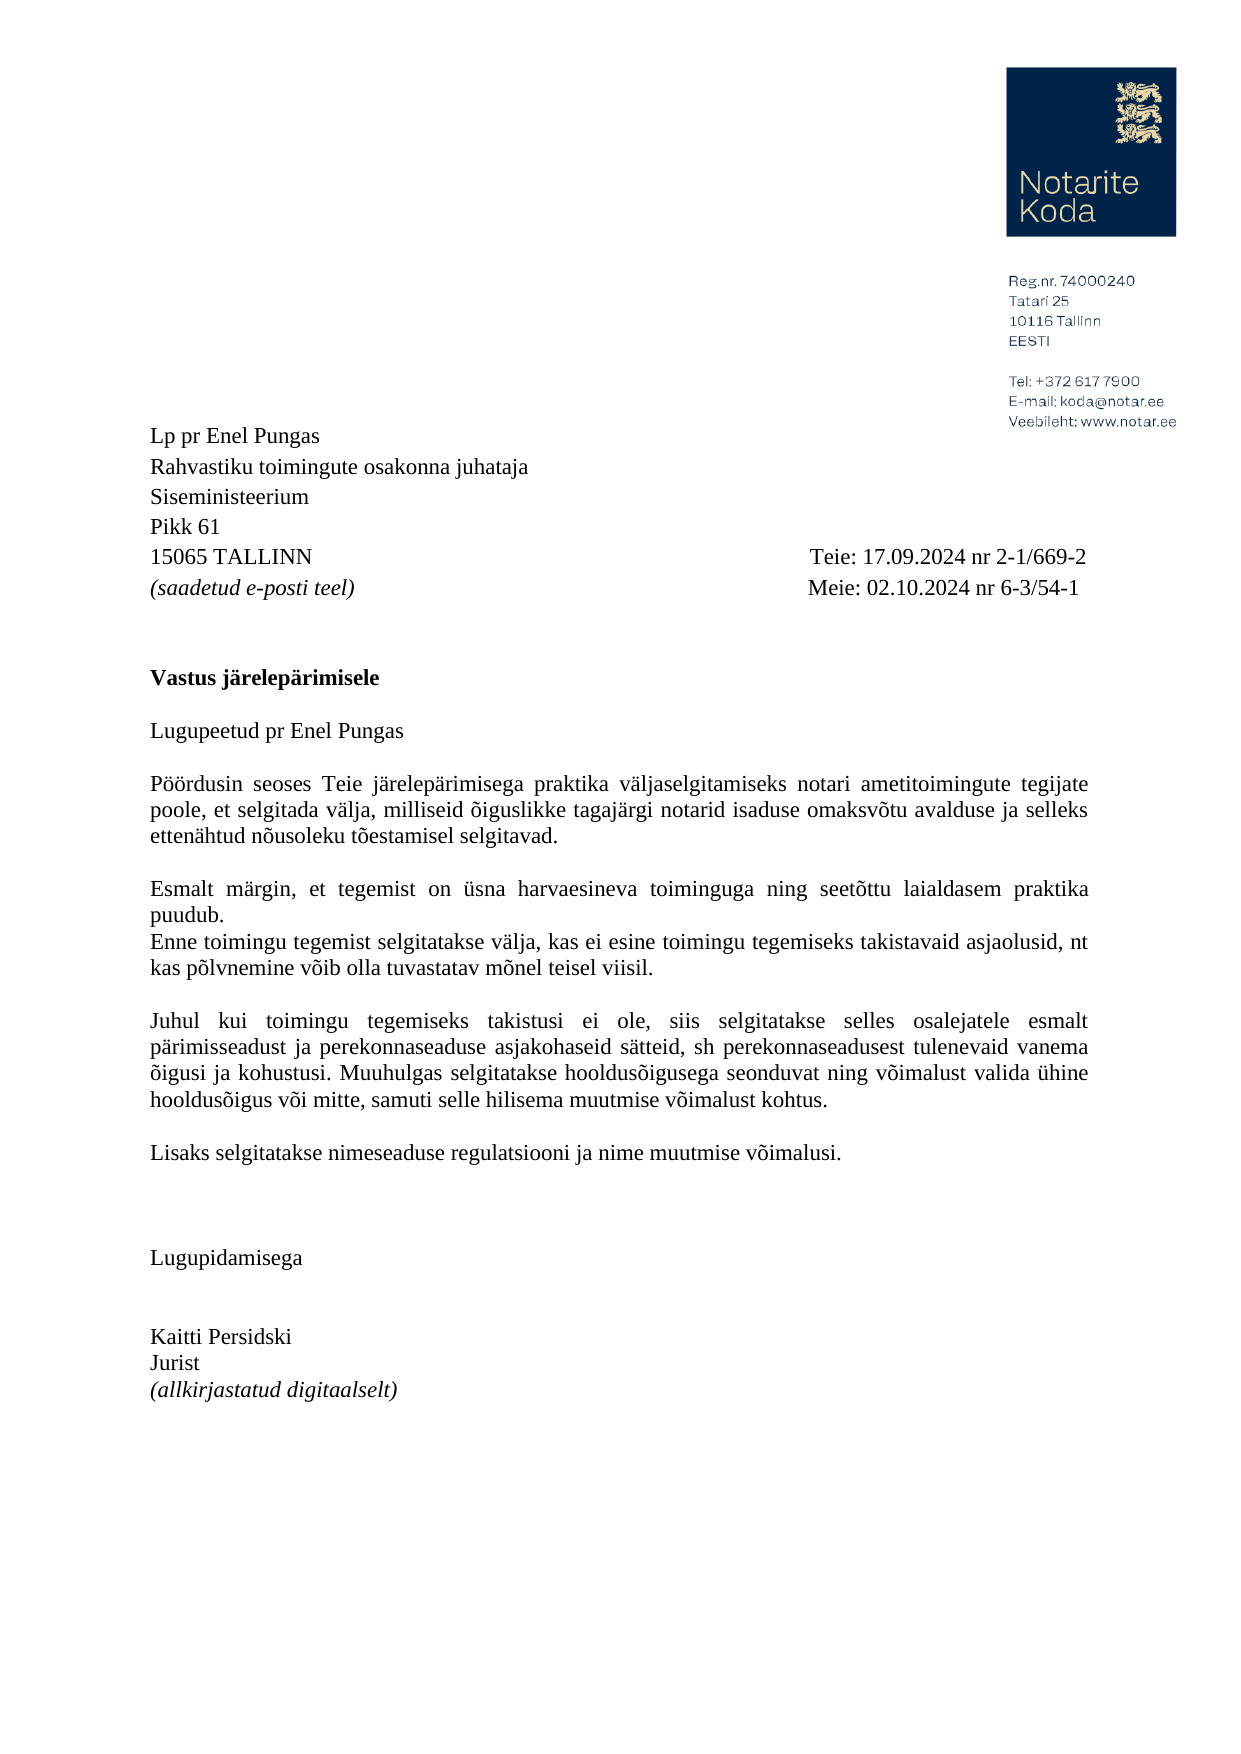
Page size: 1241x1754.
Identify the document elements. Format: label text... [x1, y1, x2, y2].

text (allkirjastatud digitaalselt) [150, 1376, 1090, 1402]
text Vastus järelepärimisele [150, 664, 1090, 691]
text Lugupeetud pr Enel Pungas [150, 717, 1090, 743]
text Pikk 61 [150, 513, 1090, 539]
text 15065 TALLINN Teie: 17.09.2024 nr 2-1/669-2 [150, 543, 1090, 570]
text Rahvastiku toimingute osakonna juhataja [150, 453, 1090, 479]
text Lugupidamisega [150, 1244, 1090, 1270]
text Siseministeerium [150, 483, 1090, 509]
text Esmalt märgin, et tegemist on üsna harvaesineva toiminguga ning seetõttu laialdasem praktika puudub. [150, 875, 1090, 928]
text Jurist [150, 1349, 1090, 1376]
picture [973, 40, 1205, 461]
text Enne toimingu tegemist selgitatakse välja, kas ei esine toimingu tegemiseks takistavaid asjaolusid, nt kas põlvnemine võib olla tuvastatav mõnel teisel viisil. [150, 928, 1090, 980]
text Juhul kui toimingu tegemiseks takistusi ei ole, siis selgitatakse selles osalejatele esmalt pärimisseadust ja perekonnaseaduse asjakohaseid sätteid, sh perekonnaseadusest tulenevaid vanema õigusi ja kohustusi. Muuhulgas selgitatakse hooldusõigusega seonduvat ning võimalust valida ühine hooldusõigus või mitte, samuti selle hilisema muutmise võimalust kohtus. [150, 1007, 1090, 1112]
text Pöördusin seoses Teie järelepärimisega praktika väljaselgitamiseks notari ametitoimingute tegijate poole, et selgitada välja, milliseid õiguslikke tagajärgi notarid isaduse omaksvõtu avalduse ja selleks ettenähtud nõusoleku tõestamisel selgitavad. [150, 769, 1090, 849]
text Lisaks selgitatakse nimeseaduse regulatsiooni ja nime muutmise võimalusi. [150, 1138, 1090, 1165]
text Kaitti Persidski [150, 1323, 1090, 1349]
text (saadetud e-posti teel) Meie: 02.10.2024 nr 6-3/54-1 [150, 573, 1090, 600]
text Lp pr Enel Pungas [150, 422, 1090, 449]
